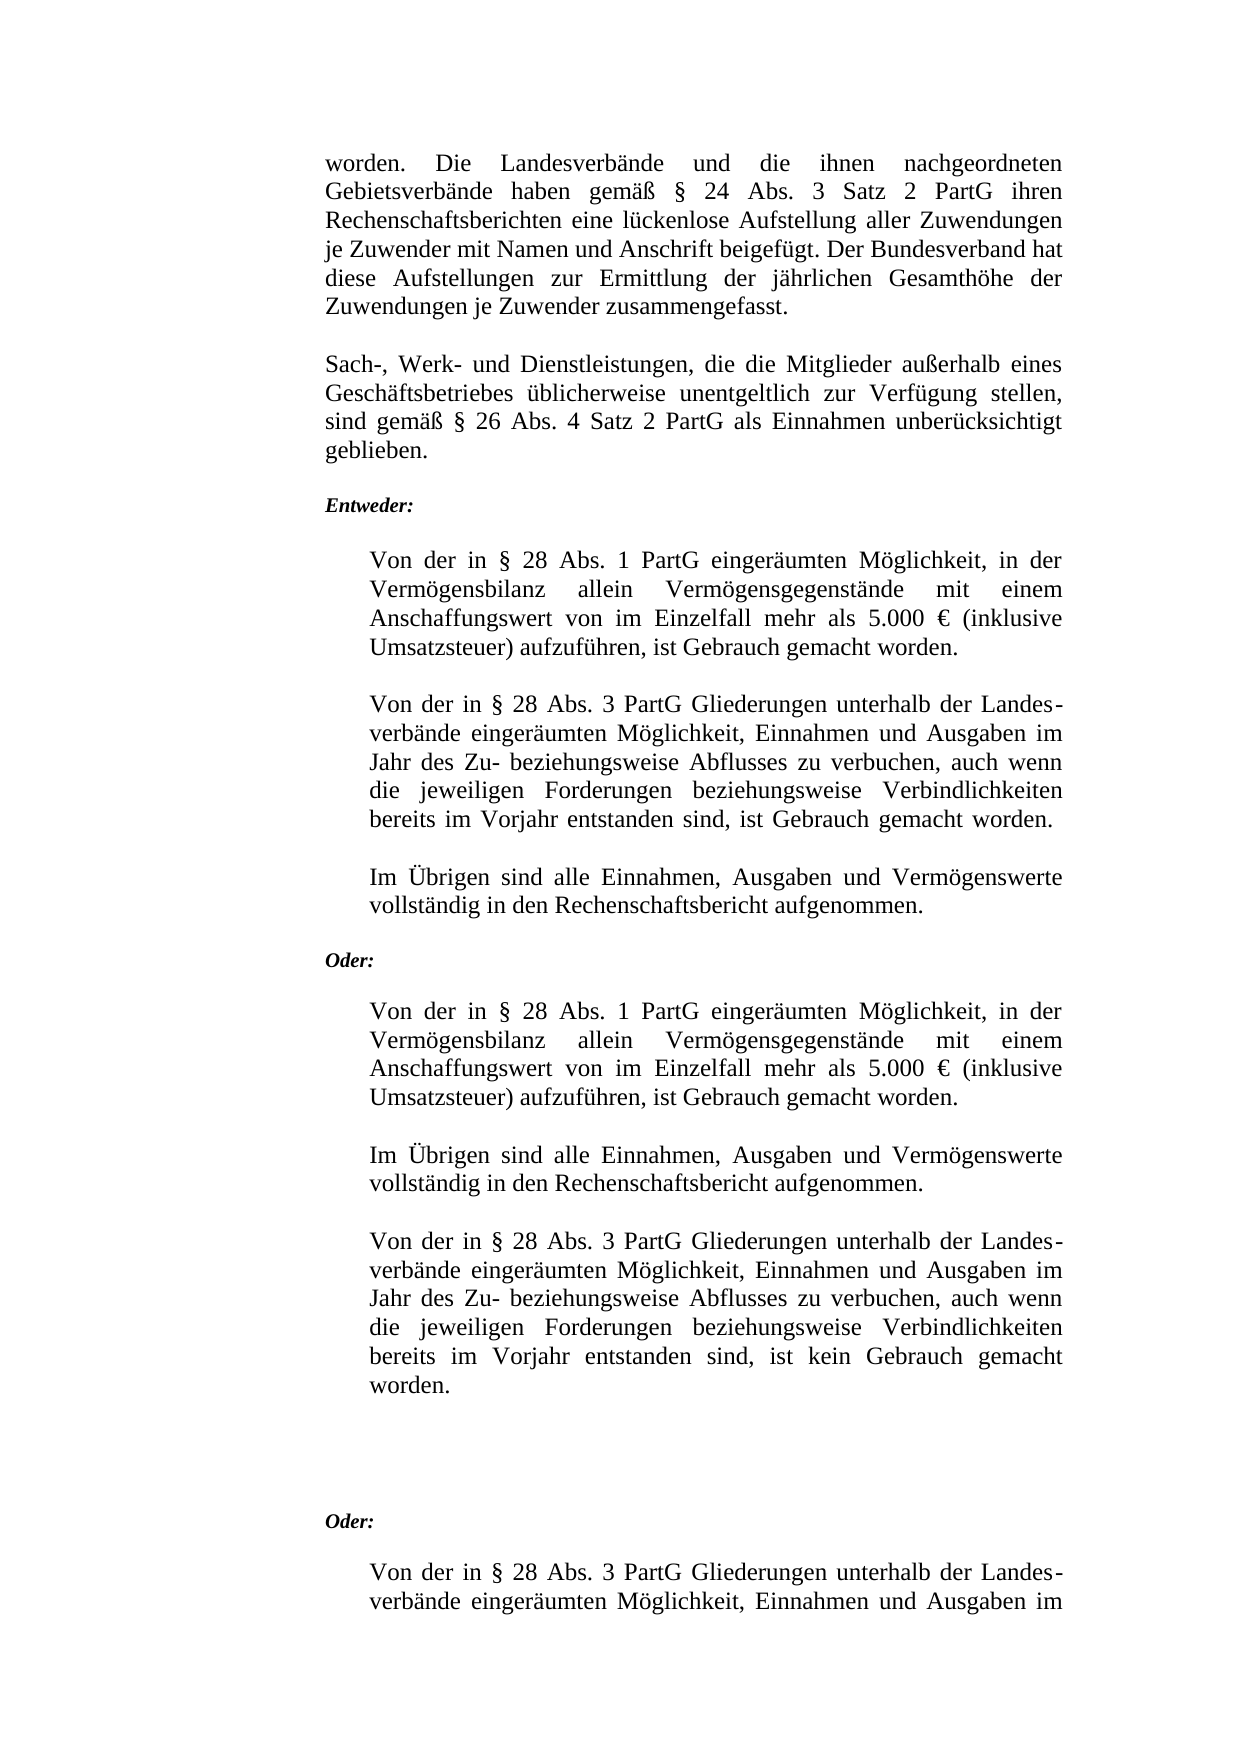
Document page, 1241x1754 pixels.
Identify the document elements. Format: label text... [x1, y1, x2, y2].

text Oder: [325, 1509, 1063, 1533]
text Oder: [325, 948, 1063, 972]
text Von der in § 28 Abs. 1 PartG eingeräumten Möglichkeit, in der Vermögensbilanz allein Vermögensgegenstände mit einem Anschaffungswert von im Einzelfall mehr als 5.000 € (inklusive Umsatzsteuer) aufzuführen, ist Gebrauch gemacht worden. Im Übrigen sind alle Einnahmen, Ausgaben und Vermögenswerte vollständig in den Rechenschaftsbericht aufgenommen. Von der in § 28 Abs. 3 PartG Gliederungen unterhalb der Landesverbände eingeräumten Möglichkeit, Einnahmen und Ausgaben im Jahr des Zu- beziehungsweise Abflusses zu verbuchen, auch wenn die jeweiligen Forderungen beziehungsweise Verbindlichkeiten bereits im Vorjahr entstanden sind, ist kein Gebrauch gemacht worden. [325, 972, 1063, 1509]
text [369, 1533, 1063, 1614]
text Von der in § 28 Abs. 1 PartG eingeräumten Möglichkeit, in der Vermögensbilanz allein Vermögensgegenstände mit einem Anschaffungswert von im Einzelfall mehr als 5.000 € (inklusive Umsatzsteuer) aufzuführen, ist Gebrauch gemacht worden. Von der in § 28 Abs. 3 PartG Gliederungen unterhalb der Landesverbände eingeräumten Möglichkeit, Einnahmen und Ausgaben im Jahr des Zu- beziehungsweise Abflusses zu verbuchen, auch wenn die jeweiligen Forderungen beziehungsweise Verbindlichkeiten bereits im Vorjahr entstanden sind, ist Gebrauch gemacht worden. Im Übrigen sind alle Einnahmen, Ausgaben und Vermögenswerte vollständig in den Rechenschaftsbericht aufgenommen. [369, 517, 1063, 948]
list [266, 148, 1063, 517]
